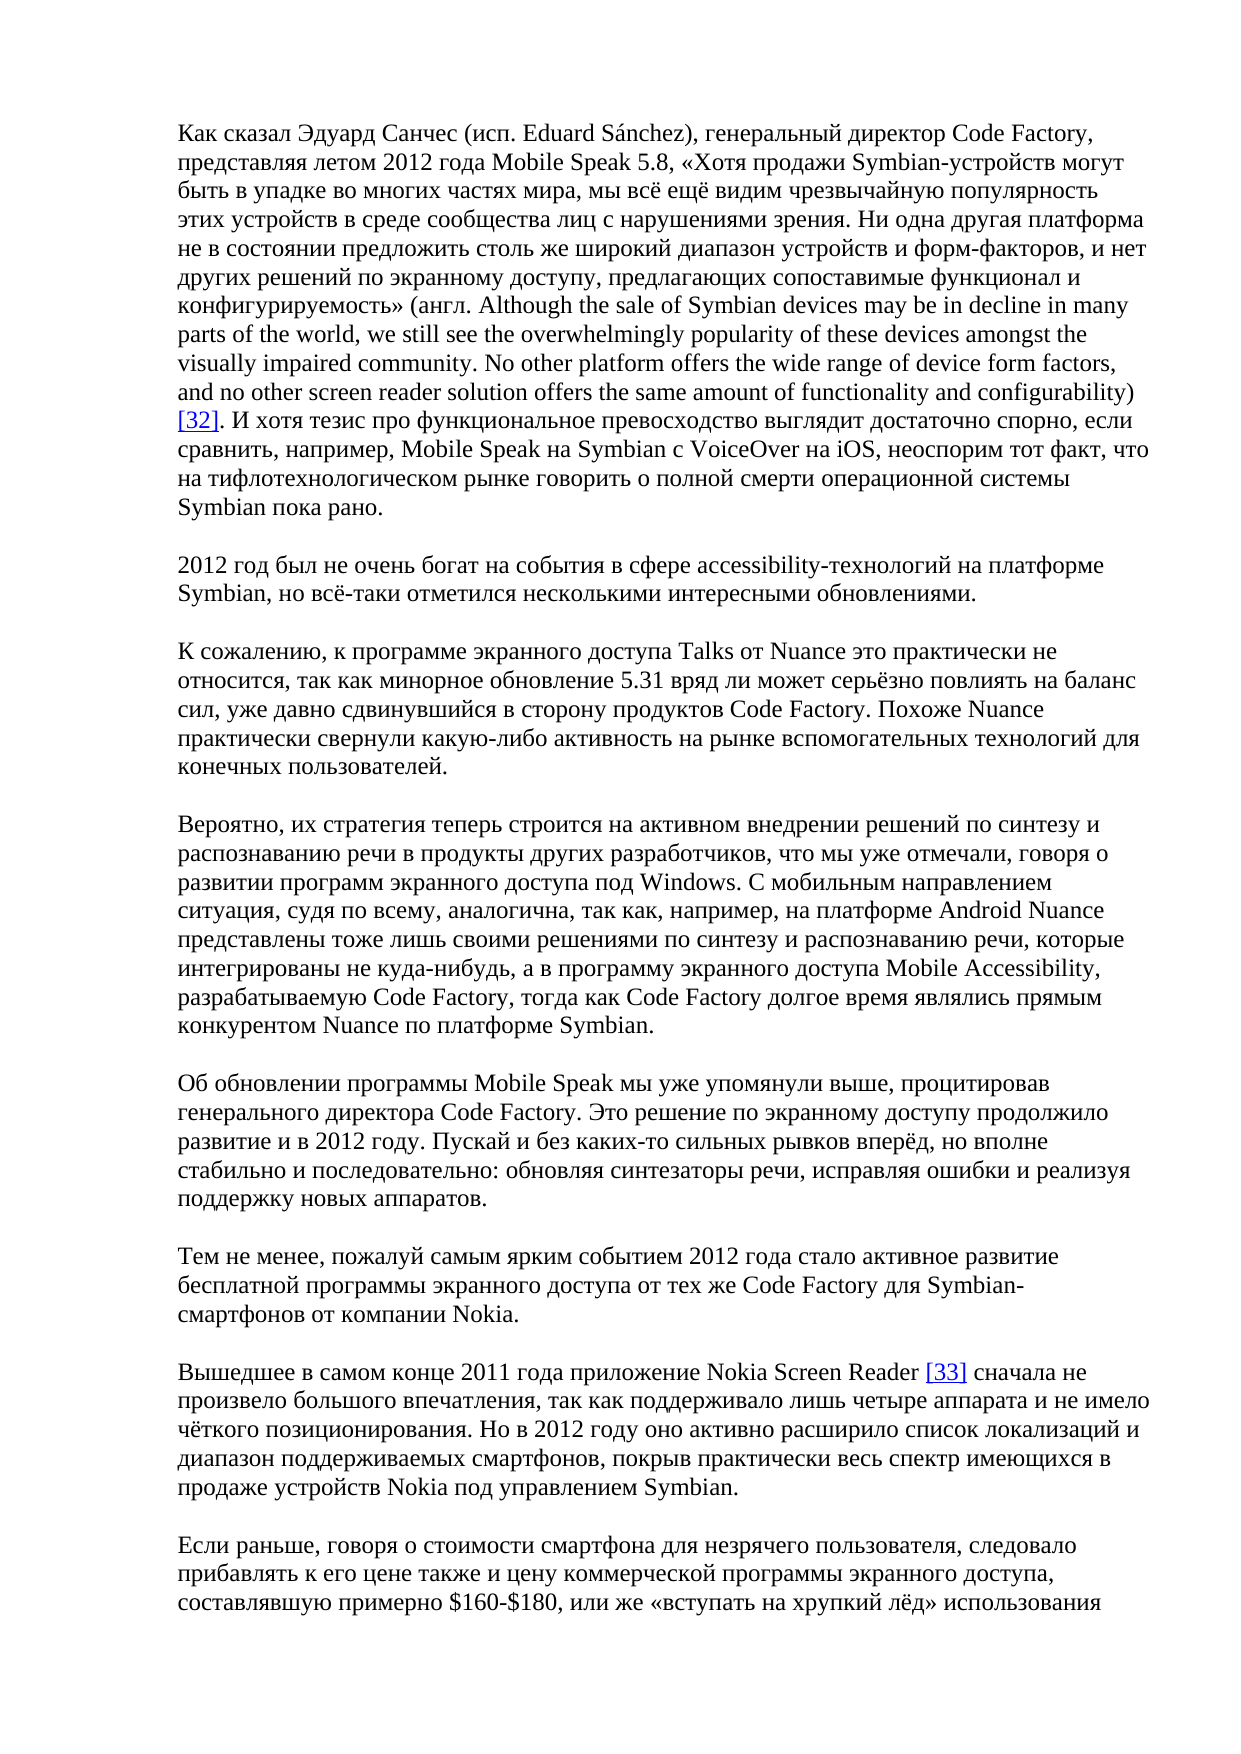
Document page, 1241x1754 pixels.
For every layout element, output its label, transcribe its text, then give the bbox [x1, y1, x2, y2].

text Об обновлении программы Mobile Speak мы уже упомянули выше, процитировав генерального директора Code Factory. Это решение по экранному доступу продолжило развитие и в 2012 году. Пускай и без каких-то сильных рывков вперёд, но вполне стабильно и последовательно: обновляя синтезаторы речи, исправляя ошибки и реализуя поддержку новых аппаратов. [177, 1068, 1152, 1212]
text Тем не менее, пожалуй самым ярким событием 2012 года стало активное развитие бесплатной программы экранного доступа от тех же Code Factory для Symbian-смартфонов от компании Nokia. [177, 1241, 1152, 1328]
text Как сказал Эдуард Санчес (исп. Eduard Sánchez), генеральный директор Code Factory, представляя летом 2012 года Mobile Speak 5.8, «Хотя продажи Symbian-устройств могут быть в упадке во многих частях мира, мы всё ещё видим чрезвычайную популярность этих устройств в среде сообщества лиц с нарушениями зрения. Ни одна другая платформа не в состоянии предложить столь же широкий диапазон устройств и форм-факторов, и нет других решений по экранному доступу, предлагающих сопоставимые функционал и конфигурируемость» (англ. Although the sale of Symbian devices may be in decline in many parts of the world, we still see the overwhelmingly popularity of these devices amongst the visually impaired community. No other platform offers the wide range of device form factors, and no other screen reader solution offers the same amount of functionality and configurability) [32]. И хотя тезис про функциональное превосходство выглядит достаточно спорно, если сравнить, например, Mobile Speak на Symbian с VoiceOver на iOS, неоспорим тот факт, что на тифлотехнологическом рынке говорить о полной смерти операционной системы Symbian пока рано. [177, 118, 1152, 521]
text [177, 1530, 1152, 1616]
text К сожалению, к программе экранного доступа Talks от Nuance это практически не относится, так как минорное обновление 5.31 вряд ли может серьёзно повлиять на баланс сил, уже давно сдвинувшийся в сторону продуктов Code Factory. Похоже Nuance практически свернули какую-либо активность на рынке вспомогательных технологий для конечных пользователей. [177, 636, 1152, 780]
text 2012 год был не очень богат на события в сфере accessibility-технологий на платформе Symbian, но всё-таки отметился несколькими интересными обновлениями. [177, 550, 1152, 607]
text Вышедшее в самом конце 2011 года приложение Nokia Screen Reader [33] сначала не произвело большого впечатления, так как поддерживало лишь четыре аппарата и не имело чёткого позиционирования. Но в 2012 году оно активно расширило список локализаций и диапазон поддерживаемых смартфонов, покрыв практически весь спектр имеющихся в продаже устройств Nokia под управлением Symbian. [177, 1357, 1152, 1501]
text Вероятно, их стратегия теперь строится на активном внедрении решений по синтезу и распознаванию речи в продукты других разработчиков, что мы уже отмечали, говоря о развитии программ экранного доступа под Windows. С мобильным направлением ситуация, судя по всему, аналогична, так как, например, на платформе Android Nuance представлены тоже лишь своими решениями по синтезу и распознаванию речи, которые интегрированы не куда-нибудь, а в программу экранного доступа Mobile Accessibility, разрабатываемую Code Factory, тогда как Code Factory долгое время являлись прямым конкурентом Nuance по платформе Symbian. [177, 809, 1152, 1039]
